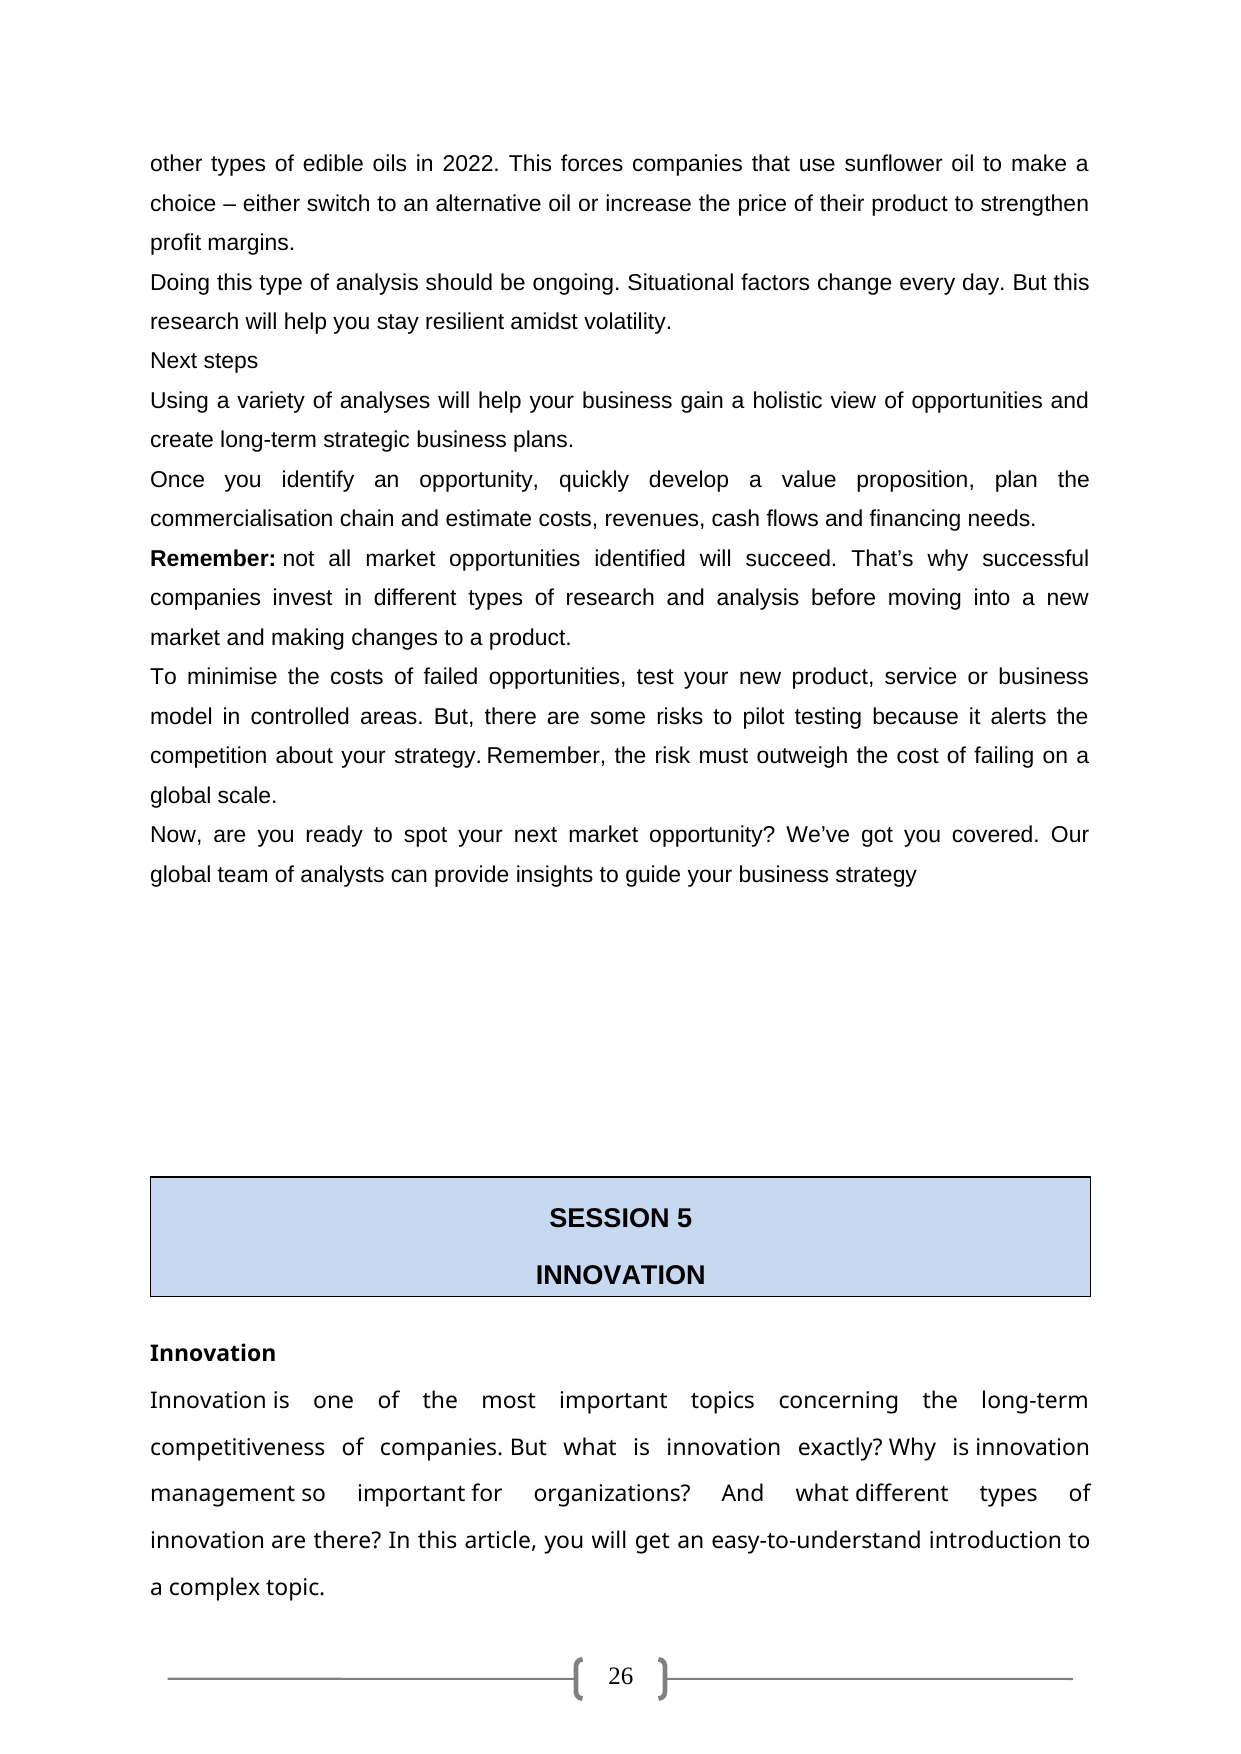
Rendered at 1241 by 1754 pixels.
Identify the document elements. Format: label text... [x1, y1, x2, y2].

text To minimise the costs of failed opportunities, test your new product, service or business model in controlled areas. But, there are some risks to pilot testing because it alerts the competition about your strategy. Remember, the risk must outweigh the cost of failing on a global scale. [150, 663, 1090, 808]
text Once you identify an opportunity, quickly develop a value proposition, plan the commercialisation chain and estimate costs, revenues, cash flows and financing needs. [150, 466, 1090, 532]
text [150, 150, 1090, 255]
text Remember: not all market opportunities identified will succeed. That’s why successful companies invest in different types of research and analysis before moving into a new market and making changes to a product. [150, 545, 1090, 650]
text Now, are you ready to spot your next market opportunity? We’ve got you covered. Our global team of analysts can provide insights to guide your business strategy [150, 821, 1090, 887]
text Doing this type of analysis should be ongoing. Situational factors change every day. But this research will help you stay resilient amidst volatility. [150, 268, 1090, 334]
text Innovation is one of the most important topics concerning the long-term competitiveness of companies. But what is innovation exactly? Why is innovation management so important for organizations? And what different types of innovation are there? In this article, you will get an easy-to-understand introduction to a complex topic. [150, 1384, 1090, 1602]
table_header SESSION 5 INNOVATION [151, 1178, 1090, 1296]
text Using a variety of analyses will help your business gain a holistic view of opportunities and create long-term strategic business plans. [150, 387, 1090, 453]
text Innovation [150, 1337, 1090, 1368]
text Next steps [150, 347, 1090, 374]
